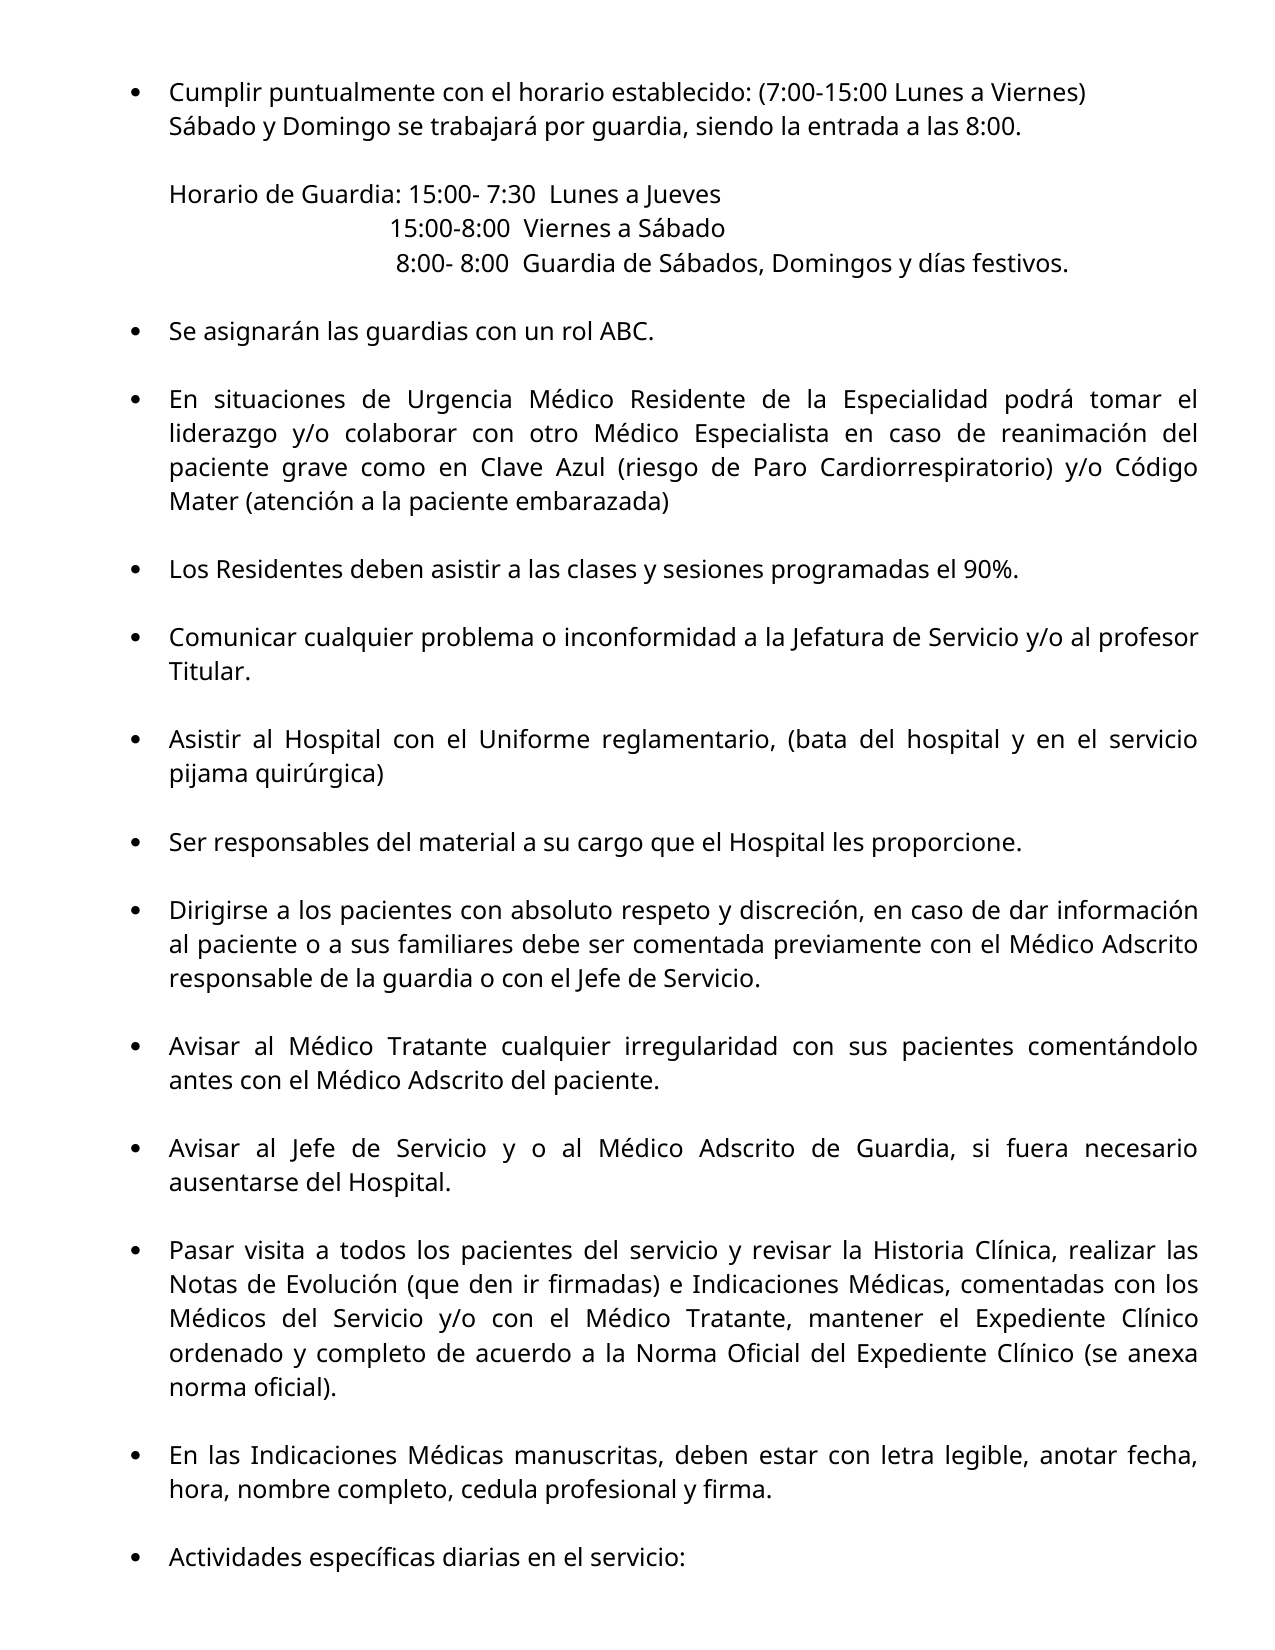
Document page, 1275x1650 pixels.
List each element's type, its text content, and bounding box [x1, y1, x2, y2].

list Pasar visita a todos los pacientes del servicio y revisar la Historia Clínica, realizar las Notas de Evolución (que den ir firmadas) e Indicaciones Médicas, comentadas con los Médicos del Servicio y/o con el Médico Tratante, mantener el Expediente Clínico ordenado y completo de acuerdo a la Norma Oficial del Expediente Clínico (se anexa norma oficial). [131, 1233, 1200, 1403]
list En las Indicaciones Médicas manuscritas, deben estar con letra legible, anotar fecha, hora, nombre completo, cedula profesional y firma. [131, 1437, 1200, 1506]
list Cumplir puntualmente con el horario establecido: (7:00-15:00 Lunes a Viernes) [131, 75, 1200, 109]
list Dirigirse a los pacientes con absoluto respeto y discreción, en caso de dar información al paciente o a sus familiares debe ser comentada previamente con el Médico Adscrito responsable de la guardia o con el Jefe de Servicio. [131, 892, 1200, 994]
text 15:00-8:00 Viernes a Sábado [169, 211, 1200, 245]
list Avisar al Jefe de Servicio y o al Médico Adscrito de Guardia, si fuera necesario ausentarse del Hospital. [131, 1131, 1200, 1199]
list Se asignarán las guardias con un rol ABC. [131, 313, 1200, 347]
text Horario de Guardia: 15:00- 7:30 Lunes a Jueves [169, 177, 1200, 211]
text Sábado y Domingo se trabajará por guardia, siendo la entrada a las 8:00. [169, 109, 1200, 143]
list Los Residentes deben asistir a las clases y sesiones programadas el 90%. [131, 552, 1200, 586]
list En situaciones de Urgencia Médico Residente de la Especialidad podrá tomar el liderazgo y/o colaborar con otro Médico Especialista en caso de reanimación del paciente grave como en Clave Azul (riesgo de Paro Cardiorrespiratorio) y/o Código Mater (atención a la paciente embarazada) [131, 381, 1200, 518]
list Comunicar cualquier problema o inconformidad a de Servicio y/o al profesor Titular. [131, 620, 1200, 688]
list Avisar al Médico Tratante cualquier irregularidad con sus pacientes comentándolo antes con el Médico Adscrito del paciente. [131, 1029, 1200, 1097]
list Ser responsables del material a su cargo que el Hospital les proporcione. [131, 824, 1200, 858]
list Asistir al Hospital con el Uniforme reglamentario, (bata del hospital y en el servicio pijama quirúrgica) [131, 722, 1200, 790]
list Actividades específicas diarias en el servicio: [131, 1539, 1200, 1574]
text 8:00- 8:00 Guardia de Sábados, Domingos y días festivos. [169, 245, 1200, 279]
